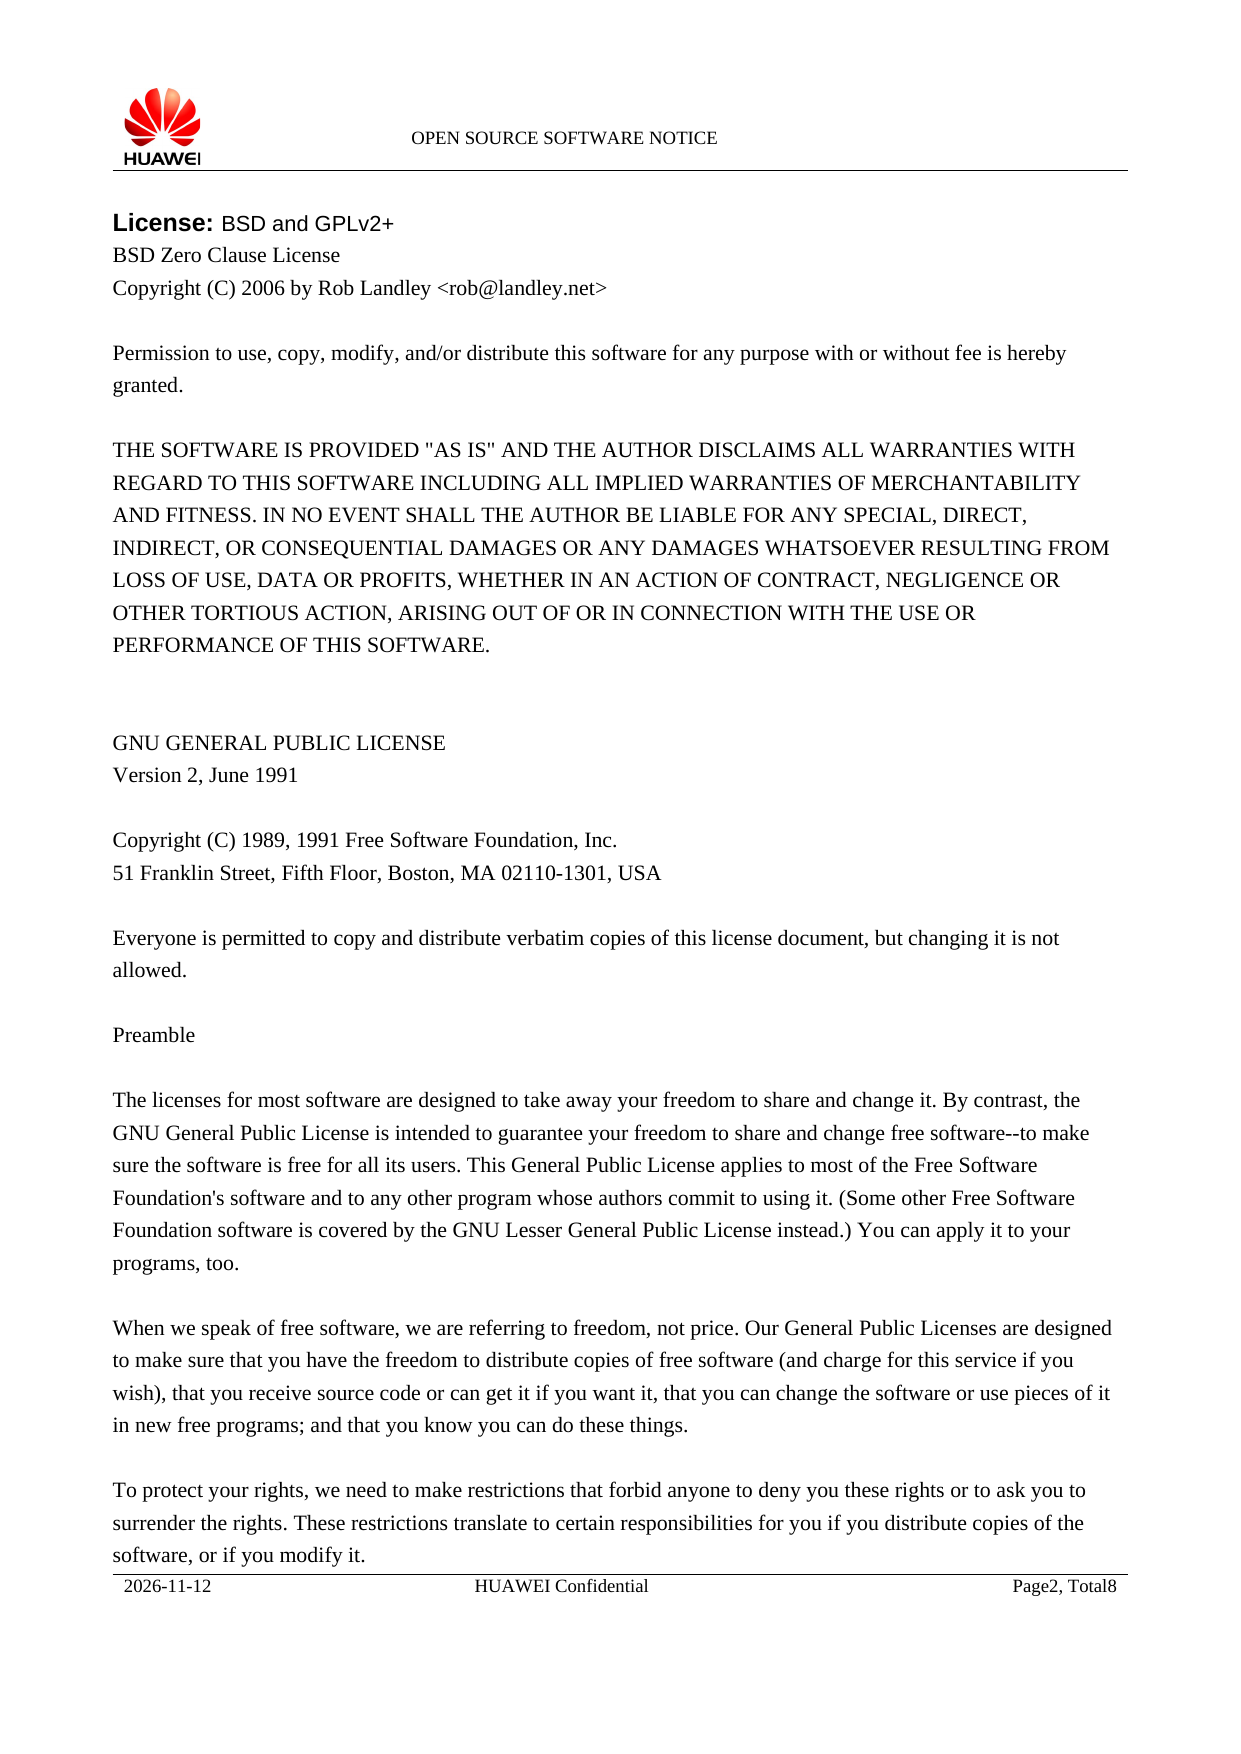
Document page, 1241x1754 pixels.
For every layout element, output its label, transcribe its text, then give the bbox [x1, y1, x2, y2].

picture [124, 88, 201, 165]
text License: BSD and GPLv2+ [112, 206, 1128, 239]
